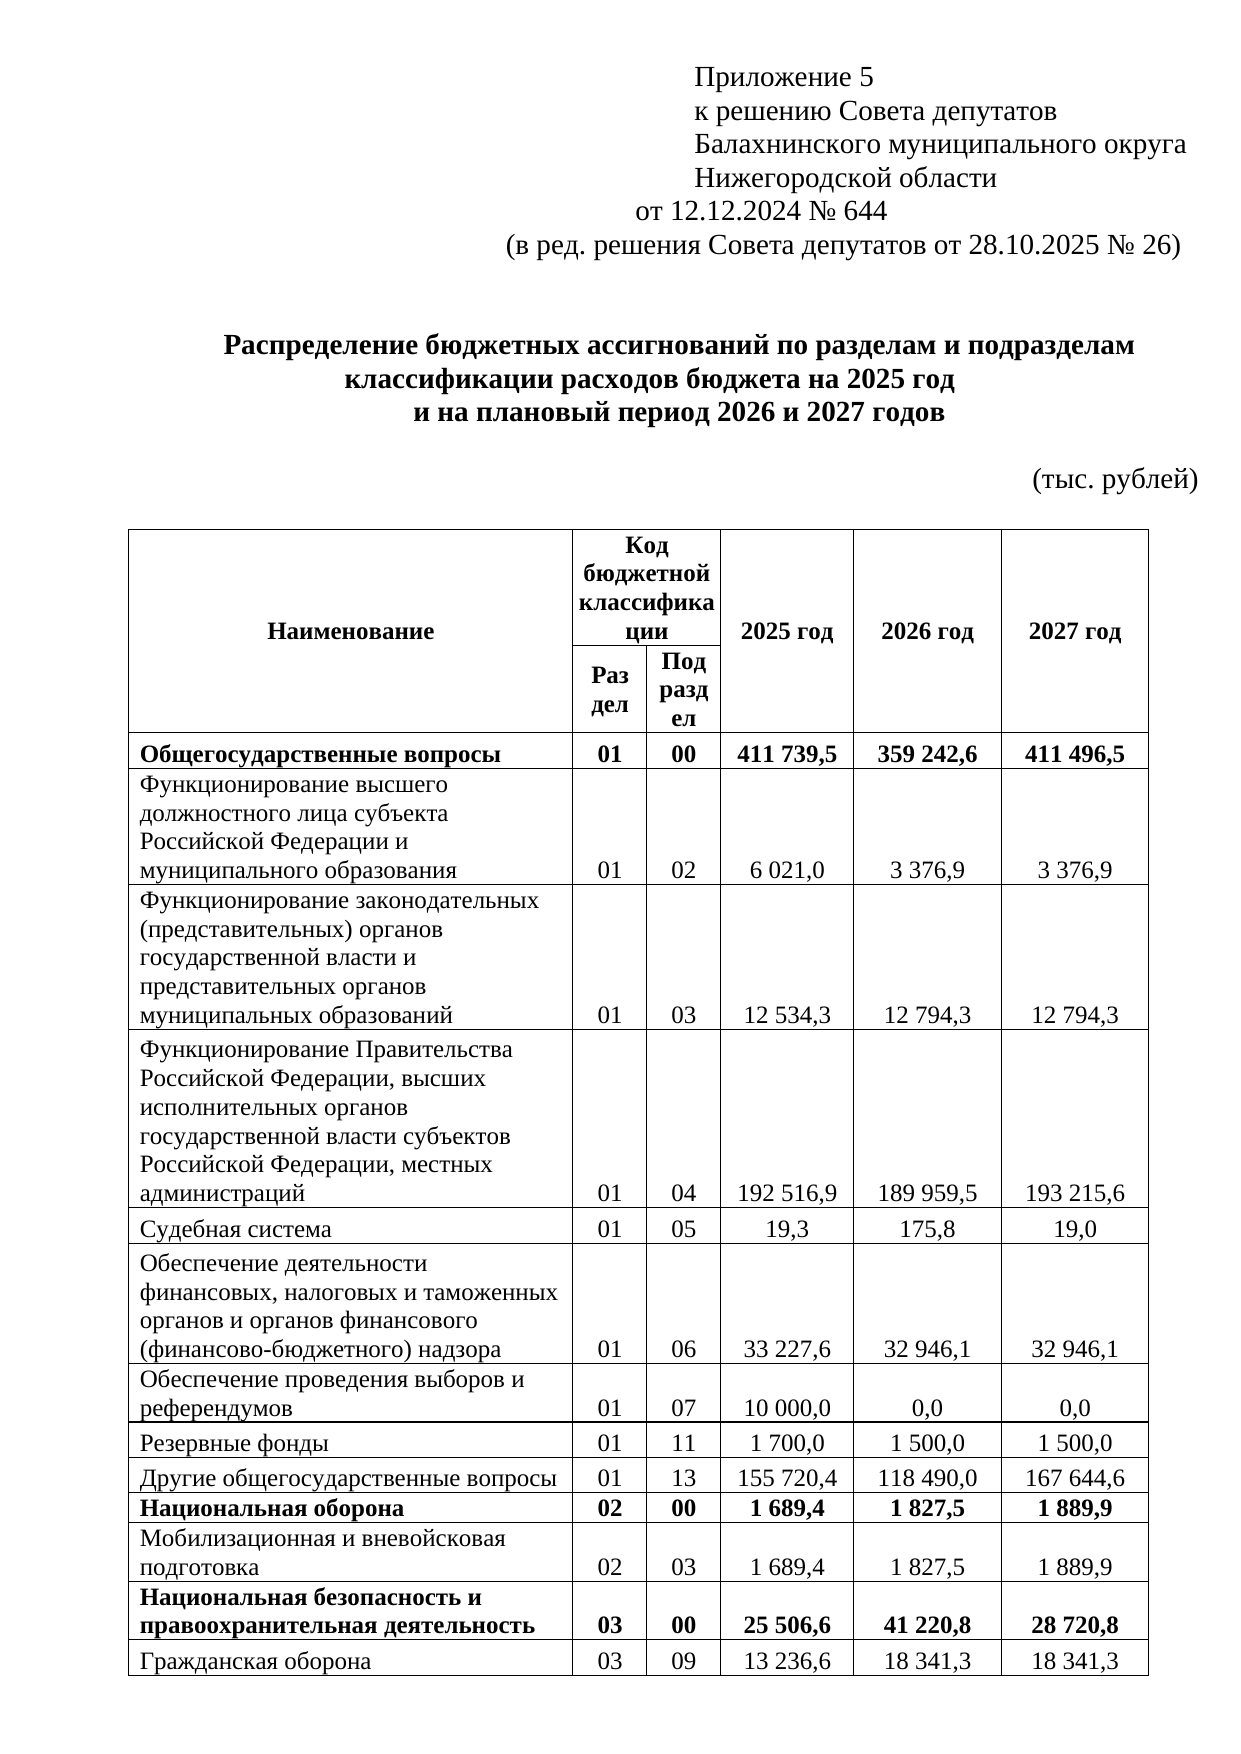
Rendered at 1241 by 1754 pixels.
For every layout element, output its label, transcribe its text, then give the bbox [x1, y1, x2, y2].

text и на плановый период 2026 и 2027 годов [118, 394, 1181, 428]
title Балахнинского муниципального округа [635, 126, 1240, 160]
title Нижегородской области [635, 160, 1240, 193]
text (в ред. решения Совета депутатов от 28.10.2025 № 26) [118, 227, 1181, 260]
table_cell 01 [573, 1364, 646, 1421]
table_cell Раз дел [573, 646, 646, 732]
table_cell 03 [647, 1523, 720, 1581]
table_cell 12 534,3 [721, 885, 853, 1029]
table_cell 10 000,0 [721, 1364, 853, 1421]
table_cell 19,0 [1002, 1208, 1148, 1242]
table_cell Судебная система [129, 1208, 572, 1242]
table_cell 1 500,0 [854, 1423, 1001, 1457]
table_cell 09 [647, 1640, 720, 1674]
table_cell 13 [647, 1458, 720, 1492]
table_cell Функционирование высшего должностного лица субъекта Российской Федерации и муниципального образования [129, 769, 572, 884]
table_cell 193 215,6 [1002, 1030, 1148, 1207]
table_cell 03 [647, 885, 720, 1029]
table_cell 155 720,4 [721, 1458, 853, 1492]
table_cell 01 [573, 1208, 646, 1242]
table_cell 19,3 [721, 1208, 853, 1242]
table_cell 25 506,6 [721, 1582, 853, 1639]
table_cell 41 220,8 [854, 1582, 1001, 1639]
table_cell 28 720,8 [1002, 1582, 1148, 1639]
table_cell 0,0 [1002, 1364, 1148, 1421]
table_cell 01 [573, 1030, 646, 1207]
table_cell 01 [573, 733, 646, 768]
table_cell 359 242,6 [854, 733, 1001, 768]
table_cell 02 [647, 769, 720, 884]
text Распределение бюджетных ассигнований по разделам и подразделам классификации расходов бюджета на 2025 год [118, 327, 1181, 394]
text от 12.12.2024 № 644 [576, 193, 1181, 227]
table_cell 1 689,4 [721, 1523, 853, 1581]
table_cell 167 644,6 [1002, 1458, 1148, 1492]
table_cell 411 739,5 [721, 733, 853, 768]
table_cell 6 021,0 [721, 769, 853, 884]
table_cell 32 946,1 [1002, 1244, 1148, 1363]
table_cell 3 376,9 [1002, 769, 1148, 884]
table_cell Национальная оборона [129, 1493, 572, 1522]
table_cell Резервные фонды [129, 1423, 572, 1457]
table_cell 04 [647, 1030, 720, 1207]
table_cell 12 794,3 [1002, 885, 1148, 1029]
table_cell Функционирование Правительства Российской Федерации, высших исполнительных органов государственной власти субъектов Российской Федерации, местных администраций [129, 1030, 572, 1207]
table_cell 1 889,9 [1002, 1493, 1148, 1522]
table_cell 1 500,0 [1002, 1423, 1148, 1457]
table_cell 00 [647, 1493, 720, 1522]
table_cell 06 [647, 1244, 720, 1363]
table_cell Обеспечение проведения выборов и референдумов [129, 1364, 572, 1421]
table_cell 192 516,9 [721, 1030, 853, 1207]
table_cell 1 889,9 [1002, 1523, 1148, 1581]
table_cell Функционирование законодательных (представительных) органов государственной власти и представительных органов муниципальных образований [129, 885, 572, 1029]
table_cell Гражданская оборона [129, 1640, 572, 1674]
table_cell 01 [573, 1423, 646, 1457]
text (тыс. рублей) [118, 462, 1198, 495]
table_cell 3 376,9 [854, 769, 1001, 884]
table_header 2027 год [1002, 530, 1148, 732]
table_cell 1 700,0 [721, 1423, 853, 1457]
table_cell 11 [647, 1423, 720, 1457]
table_cell 05 [647, 1208, 720, 1242]
table_cell 01 [573, 885, 646, 1029]
table_cell 32 946,1 [854, 1244, 1001, 1363]
table_cell 00 [647, 733, 720, 768]
table_header Наименование [129, 530, 572, 732]
table_cell Общегосударственные вопросы [129, 733, 572, 768]
table_cell 12 794,3 [854, 885, 1001, 1029]
table_cell 03 [573, 1582, 646, 1639]
table_cell Под раздел [647, 646, 720, 732]
table_cell 18 341,3 [1002, 1640, 1148, 1674]
table_cell 189 959,5 [854, 1030, 1001, 1207]
table_cell 175,8 [854, 1208, 1001, 1242]
table_cell 1 689,4 [721, 1493, 853, 1522]
table_cell 1 827,5 [854, 1523, 1001, 1581]
title к решению Совета депутатов [635, 93, 1240, 126]
table_cell 118 490,0 [854, 1458, 1001, 1492]
table_header Код бюджетной классификации [573, 530, 720, 645]
table_header 2026 год [854, 530, 1001, 732]
title Приложение 5 [635, 59, 1240, 93]
table_cell Другие общегосударственные вопросы [129, 1458, 572, 1492]
table_cell 02 [573, 1523, 646, 1581]
table_cell 03 [573, 1640, 646, 1674]
table_cell 02 [573, 1493, 646, 1522]
table_cell Мобилизационная и вневойсковая подготовка [129, 1523, 572, 1581]
table_cell Обеспечение деятельности финансовых, налоговых и таможенных органов и органов финансового (финансово-бюджетного) надзора [129, 1244, 572, 1363]
table_cell Национальная безопасность и правоохранительная деятельность [129, 1582, 572, 1639]
table_cell 0,0 [854, 1364, 1001, 1421]
table_cell 01 [573, 1458, 646, 1492]
table_header 2025 год [721, 530, 853, 732]
table_cell 33 227,6 [721, 1244, 853, 1363]
table_cell 18 341,3 [854, 1640, 1001, 1674]
table_cell 07 [647, 1364, 720, 1421]
table_cell 01 [573, 1244, 646, 1363]
table_cell 1 827,5 [854, 1493, 1001, 1522]
table_cell 00 [647, 1582, 720, 1639]
table_cell 13 236,6 [721, 1640, 853, 1674]
table_cell 411 496,5 [1002, 733, 1148, 768]
table_cell 01 [573, 769, 646, 884]
